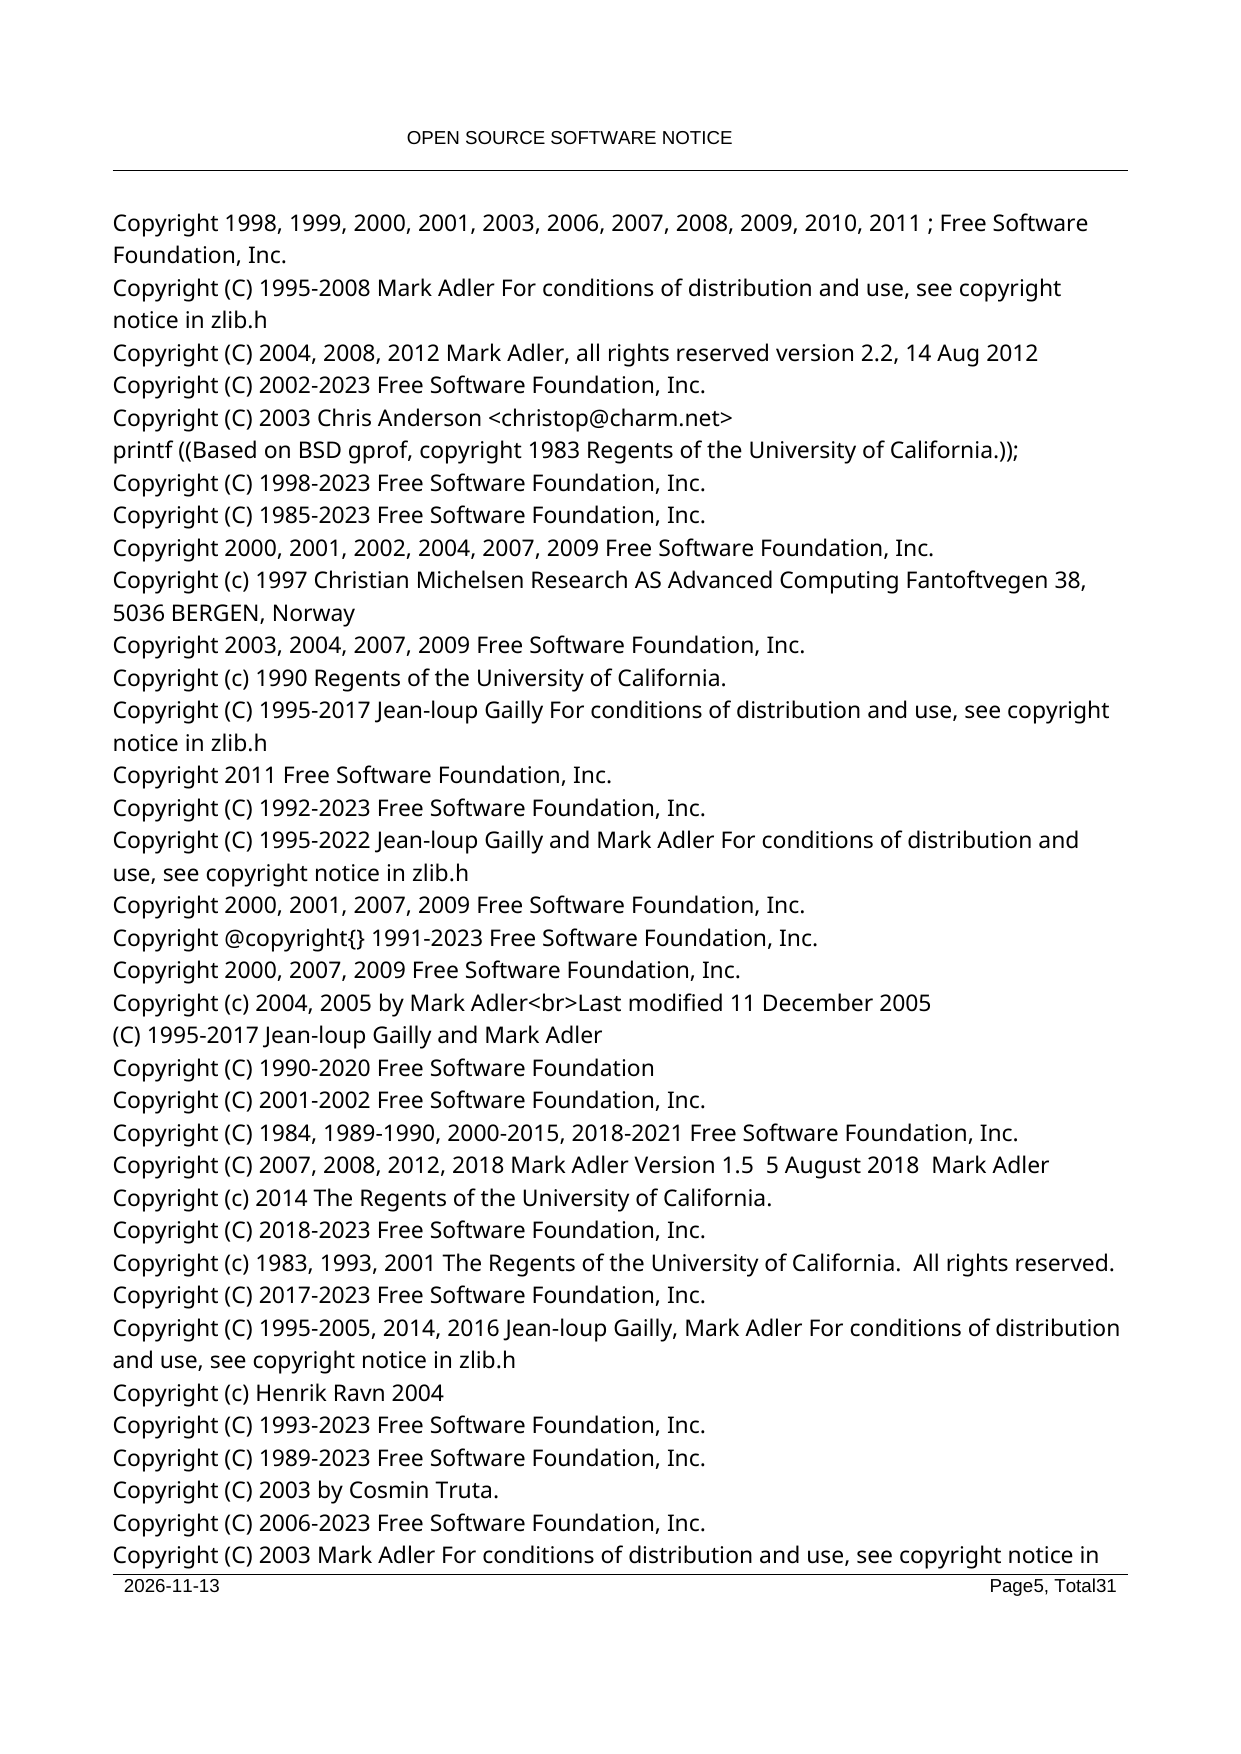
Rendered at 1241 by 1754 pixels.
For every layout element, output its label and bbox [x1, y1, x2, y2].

text [112, 531, 1128, 1571]
text [112, 206, 1128, 531]
